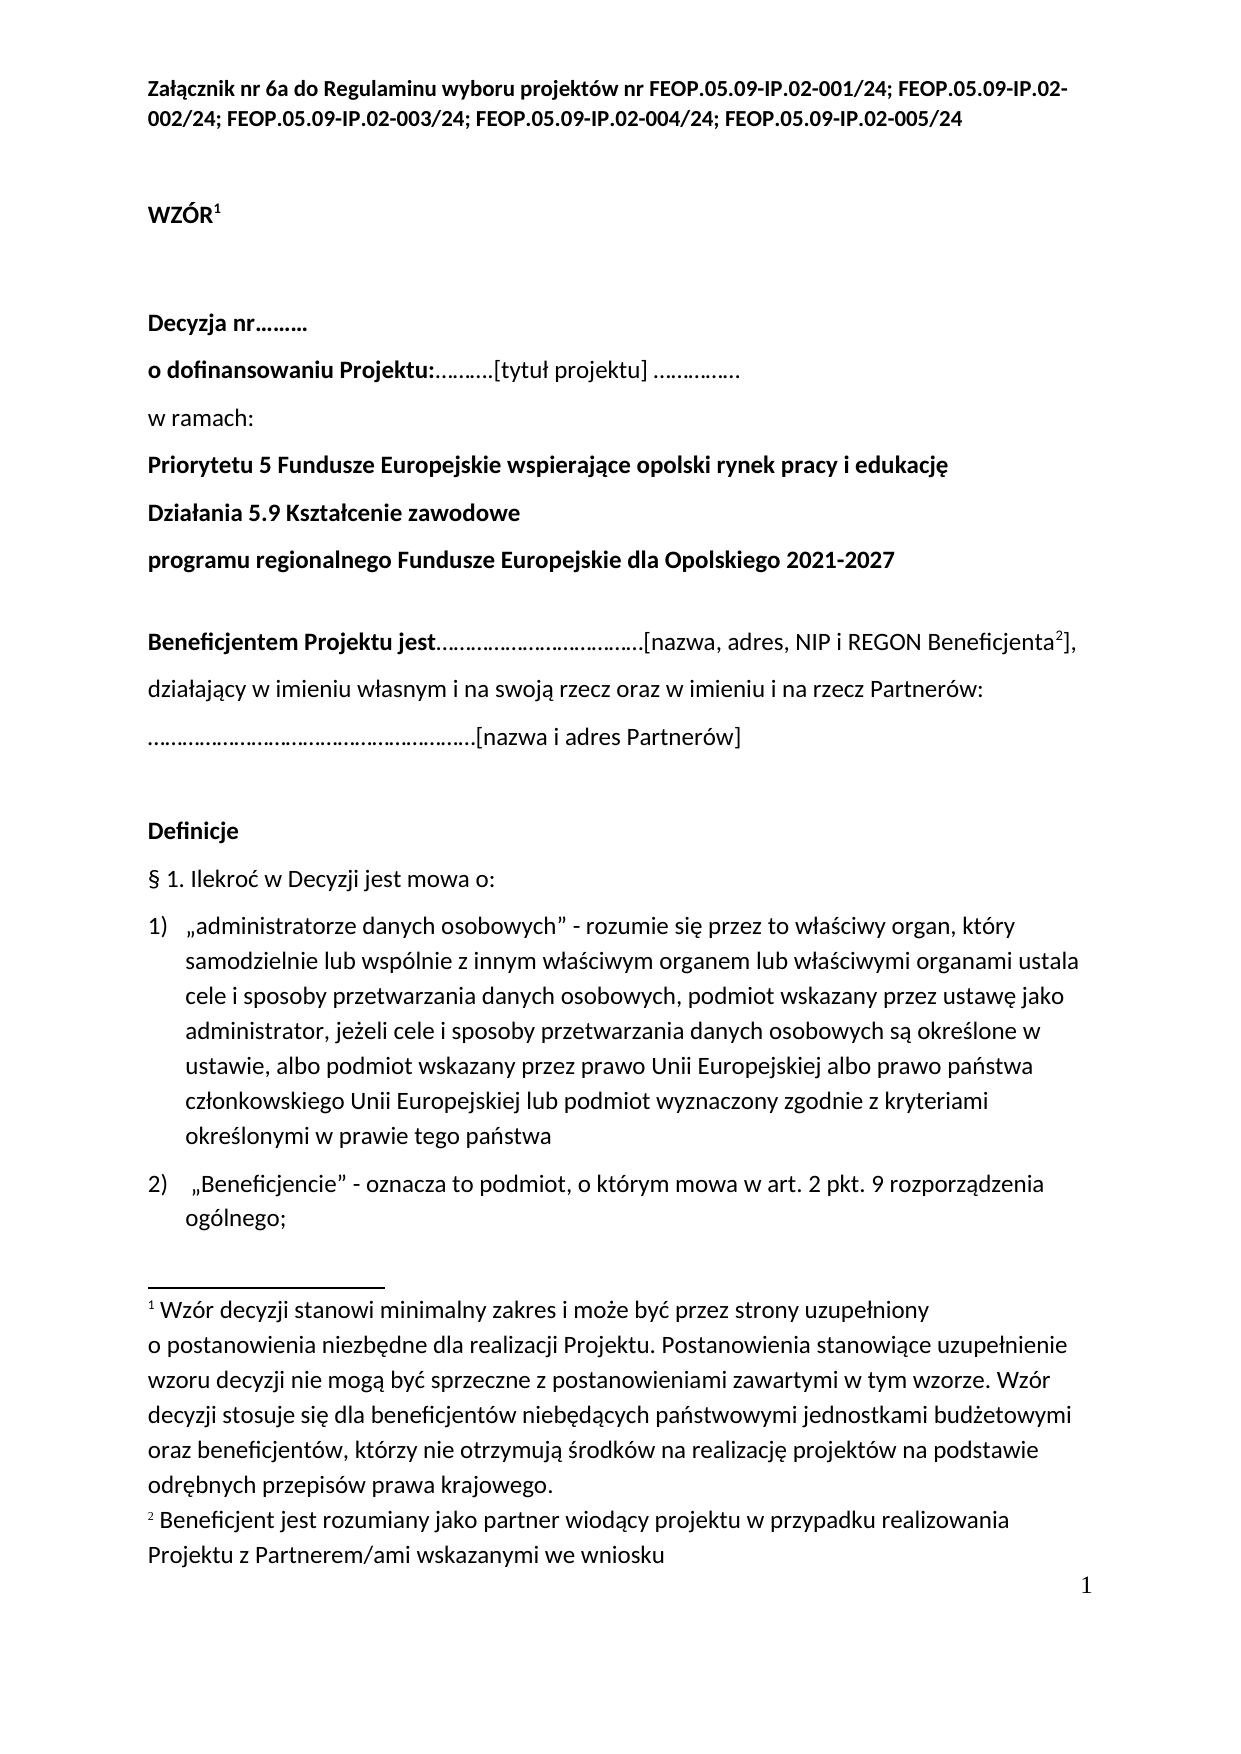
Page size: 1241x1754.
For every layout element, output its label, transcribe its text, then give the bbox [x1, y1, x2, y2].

text działający w imieniu własnym i na swoją rzecz oraz w imieniu i na rzecz Partnerów: [148, 673, 1092, 704]
text Priorytetu 5 Fundusze Europejskie wspierające opolski rynek pracy i edukację [148, 449, 1092, 480]
text o dofinansowaniu Projektu:……….[tytuł projektu] …………… [148, 354, 1092, 385]
text w ramach: [148, 402, 1092, 432]
text Decyzja nr……… [148, 307, 1092, 337]
text WZÓR [148, 199, 1092, 230]
text Działania 5.9 Kształcenie zawodowe [148, 497, 1092, 527]
list „administratorze danych osobowych” - rozumie się przez to właściwy organ, który samodzielnie lub wspólnie z innym właściwym organem lub właściwymi organami ustala cele i sposoby przetwarzania danych osobowych, podmiot wskazany przez ustawę jako administrator, jeżeli cele i sposoby przetwarzania danych osobowych są określone w ustawie, albo podmiot wskazany przez prawo Unii Europejskiej albo prawo państwa członkowskiego Unii Europejskiej lub podmiot wyznaczony zgodnie z kryteriami określonymi w prawie tego państwa [148, 910, 1092, 1151]
text Beneficjentem Projektu jest………………………………[nazwa, adres, NIP i REGON Beneficjenta], [148, 626, 1092, 656]
text § 1. Ilekroć w Decyzji jest mowa o: [148, 863, 1092, 893]
list „Beneficjencie” - oznacza to podmiot, o którym mowa w art. 2 pkt. 9 rozporządzenia ogólnego; [148, 1168, 1092, 1232]
text programu regionalnego Fundusze Europejskie dla Opolskiego 2021-2027 [148, 544, 1092, 575]
text Definicje [148, 815, 1092, 846]
text …………………………………………………[nazwa i adres Partnerów] [148, 721, 1092, 751]
